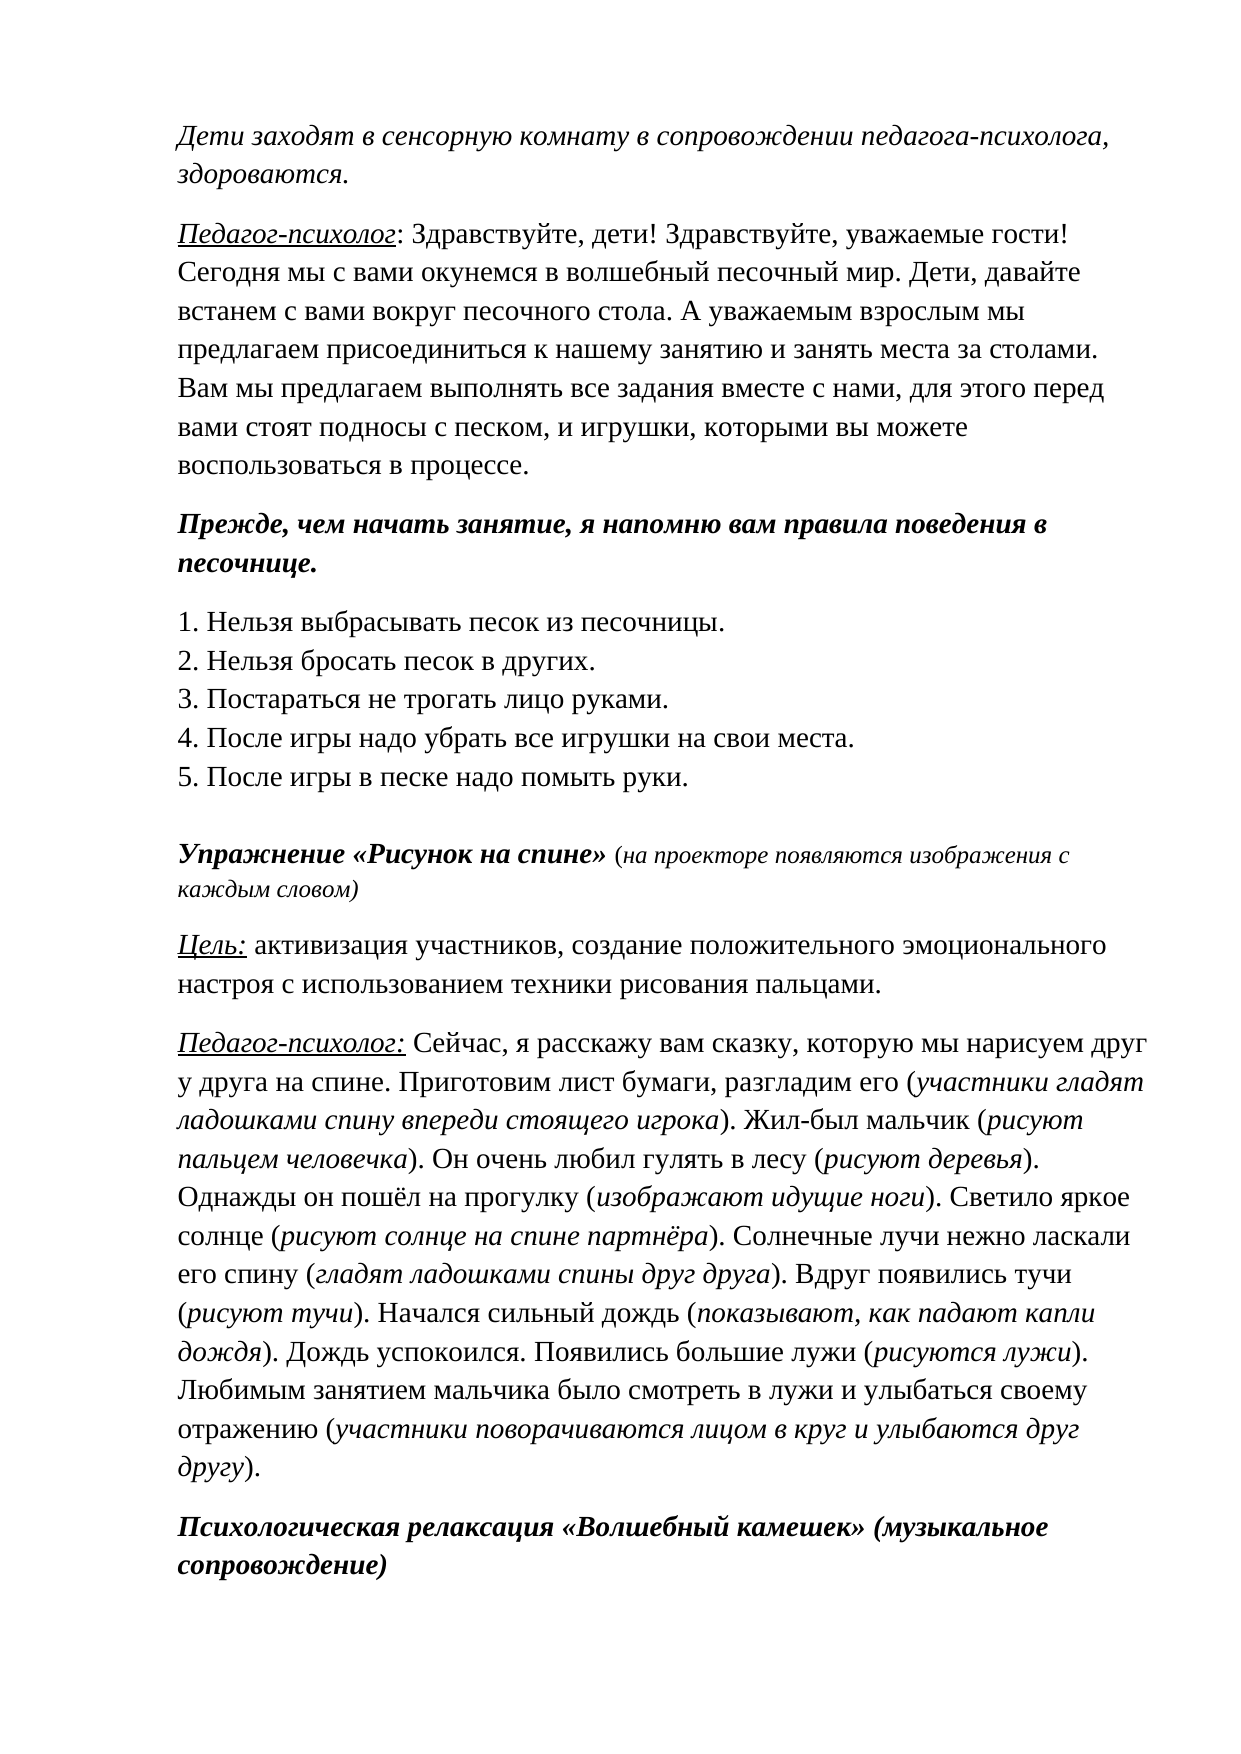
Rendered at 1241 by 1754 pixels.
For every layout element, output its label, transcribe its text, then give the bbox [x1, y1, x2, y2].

text 2. Нельзя бросать песок в других. [177, 643, 1152, 677]
text Упражнение «Рисунок на спине» (на проекторе появляются изображения с каждым словом) [177, 836, 1152, 902]
text 3. Постараться не трогать лицо руками. [177, 682, 1152, 715]
text Педагог-психолог: Здравствуйте, дети! Здравствуйте, уважаемые гости! Сегодня мы с вами окунемся в волшебный песочный мир. Дети, давайте встанем с вами вокруг песочного стола. А уважаемым взрослым мы предлагаем присоединиться к нашему занятию и занять места за столами. Вам мы предлагаем выполнять все задания вместе с нами, для этого перед вами стоят подносы с песком, и игрушки, которыми вы можете воспользоваться в процессе. [177, 216, 1152, 481]
text Дети заходят в сенсорную комнату в сопровождении педагога-психолога, здороваются. [177, 118, 1152, 190]
text Педагог-психолог: Сейчас, я расскажу вам сказку, которую мы нарисуем друг у друга на спине. Приготовим лист бумаги, разгладим его (участники гладят ладошками спину впереди стоящего игрока). Жил-был мальчик (рисуют пальцем человечка). Он очень любил гулять в лесу (рисуют деревья). Однажды он пошёл на прогулку (изображают идущие ноги). Светило яркое солнце (рисуют солнце на спине партнёра). Солнечные лучи нежно ласкали его спину (гладят ладошками спины друг друга). Вдруг появились тучи (рисуют тучи). Начался сильный дождь (показывают, как падают капли дождя). Дождь успокоился. Появились большие лужи (рисуются лужи). Любимым занятием мальчика было смотреть в лужи и улыбаться своему отражению (участники поворачиваются лицом в круг и улыбаются друг другу). [177, 1025, 1152, 1483]
text Прежде, чем начать занятие, я напомню вам правила поведения в песочнице. [177, 507, 1152, 579]
text 4. После игры надо убрать все игрушки на свои места. [177, 720, 1152, 754]
text 5. После игры в песке надо помыть руки. [177, 759, 1152, 792]
text Цель: активизация участников, создание положительного эмоционального настроя с использованием техники рисования пальцами. [177, 927, 1152, 999]
text 1. Нельзя выбрасывать песок из песочницы. [177, 604, 1152, 638]
text Психологическая релаксация «Волшебный камешек» (музыкальное сопровождение) [177, 1509, 1152, 1581]
